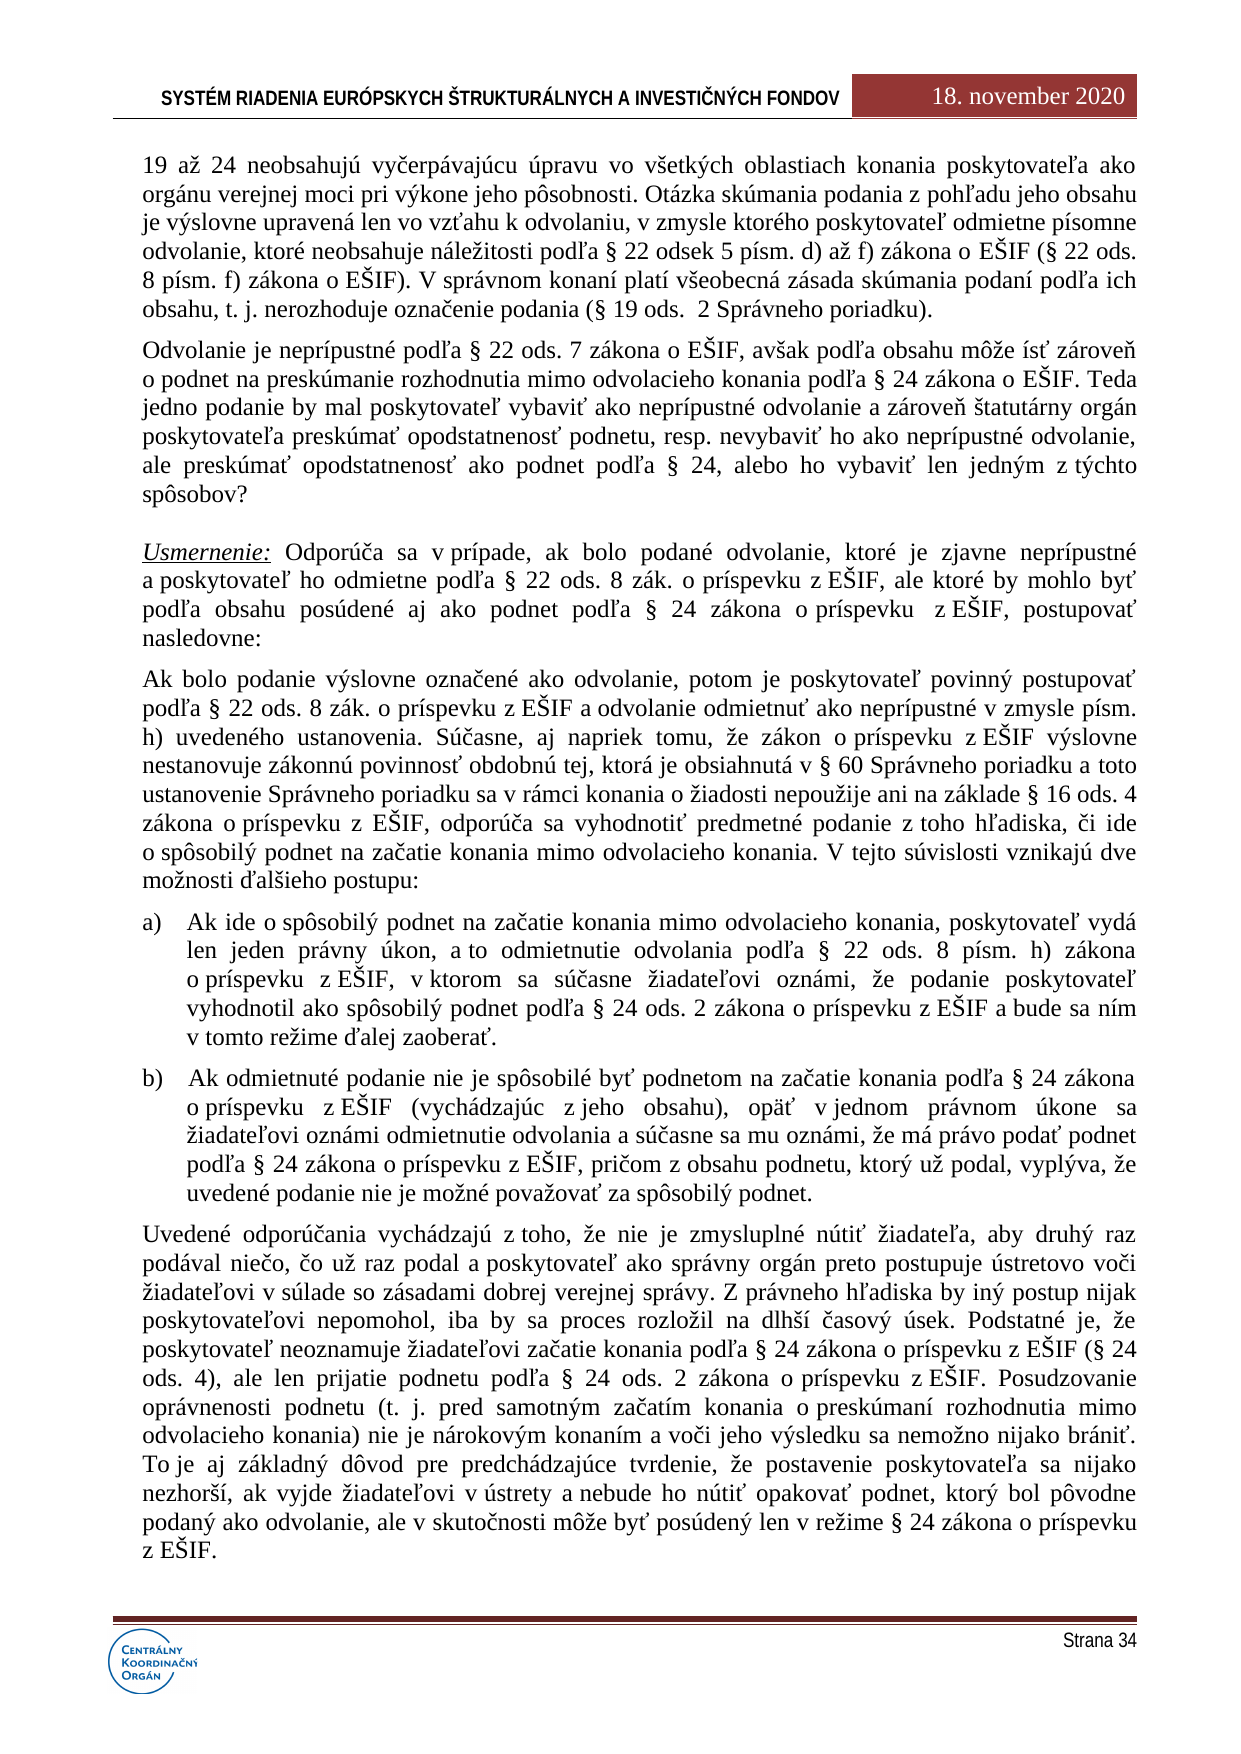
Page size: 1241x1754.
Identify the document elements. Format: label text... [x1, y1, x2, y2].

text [142, 150, 1137, 322]
text Ak bolo podanie výslovne označené ako odvolanie, potom je poskytovateľ povinný postupovať podľa § 22 ods. 8 zák. o príspevku z EŠIF a odvolanie odmietnuť ako neprípustné v zmysle písm. h) uvedeného ustanovenia. Súčasne, aj napriek tomu, že zákon o príspevku z EŠIF výslovne nestanovuje zákonnú povinnosť obdobnú tej, ktorá je obsiahnutá v § 60 Správneho poriadku a toto ustanovenie Správneho poriadku sa v rámci konania o žiadosti nepoužije ani na základe § 16 ods. 4 zákona o príspevku z EŠIF, odporúča sa vyhodnotiť predmetné podanie z toho hľadiska, či ide o spôsobilý podnet na začatie konania mimo odvolacieho konania. V tejto súvislosti vznikajú dve možnosti ďalšieho postupu: [142, 664, 1137, 894]
text Usmernenie: Odporúča sa v prípade, ak bolo podané odvolanie, ktoré je zjavne neprípustné a poskytovateľ ho odmietne podľa § 22 ods. 8 zák. o príspevku z EŠIF, ale ktoré by mohlo byť podľa obsahu posúdené aj ako podnet podľa § 24 zákona o príspevku z EŠIF, postupovať nasledovne: [142, 537, 1137, 652]
text Uvedené odporúčania vychádzajú z toho, že nie je zmysluplné nútiť žiadateľa, aby druhý raz podával niečo, čo už raz podal a poskytovateľ ako správny orgán preto postupuje ústretovo voči žiadateľovi v súlade so zásadami dobrej verejnej správy. Z právneho hľadiska by iný postup nijak poskytovateľovi nepomohol, iba by sa proces rozložil na dlhší časový úsek. Podstatné je, že poskytovateľ neoznamuje žiadateľovi začatie konania podľa § 24 zákona o príspevku z EŠIF (§ 24 ods. 4), ale len prijatie podnetu podľa § 24 ods. 2 zákona o príspevku z EŠIF. Posudzovanie oprávnenosti podnetu (t. j. pred samotným začatím konania o preskúmaní rozhodnutia mimo odvolacieho konania) nie je nárokovým konaním a voči jeho výsledku sa nemožno nijako brániť. To je aj základný dôvod pre predchádzajúce tvrdenie, že postavenie poskytovateľa sa nijako nezhorší, ak vyjde žiadateľovi v ústrety a nebude ho nútiť opakovať podnet, ktorý bol pôvodne podaný ako odvolanie, ale v skutočnosti môže byť posúdený len v režime § 24 zákona o príspevku z EŠIF. [142, 1219, 1137, 1564]
text b) Ak odmietnuté podanie nie je spôsobilé byť podnetom na začatie konania podľa § 24 zákona o príspevku z EŠIF (vychádzajúc z jeho obsahu), opäť v jednom právnom úkone sa žiadateľovi oznámi odmietnutie odvolania a súčasne sa mu oznámi, že má právo podať podnet podľa § 24 zákona o príspevku z EŠIF, pričom z obsahu podnetu, ktorý už podal, vyplýva, že uvedené podanie nie je možné považovať za spôsobilý podnet. [142, 1063, 1137, 1207]
picture [106, 1627, 198, 1693]
text a) Ak ide o spôsobilý podnet na začatie konania mimo odvolacieho konania, poskytovateľ vydá len jeden právny úkon, a to odmietnutie odvolania podľa § 22 ods. 8 písm. h) zákona o príspevku z EŠIF, v ktorom sa súčasne žiadateľovi oznámi, že podanie poskytovateľ vyhodnotil ako spôsobilý podnet podľa § 24 ods. 2 zákona o príspevku z EŠIF a bude sa ním v tomto režime ďalej zaoberať. [142, 907, 1137, 1050]
text Odvolanie je neprípustné podľa § 22 ods. 7 zákona o EŠIF, avšak podľa obsahu môže ísť zároveň o podnet na preskúmanie rozhodnutia mimo odvolacieho konania podľa § 24 zákona o EŠIF. Teda jedno podanie by mal poskytovateľ vybaviť ako neprípustné odvolanie a zároveň štatutárny orgán poskytovateľa preskúmať opodstatnenosť podnetu, resp. nevybaviť ho ako neprípustné odvolanie, ale preskúmať opodstatnenosť ako podnet podľa § 24, alebo ho vybaviť len jedným z týchto spôsobov? [142, 335, 1137, 507]
